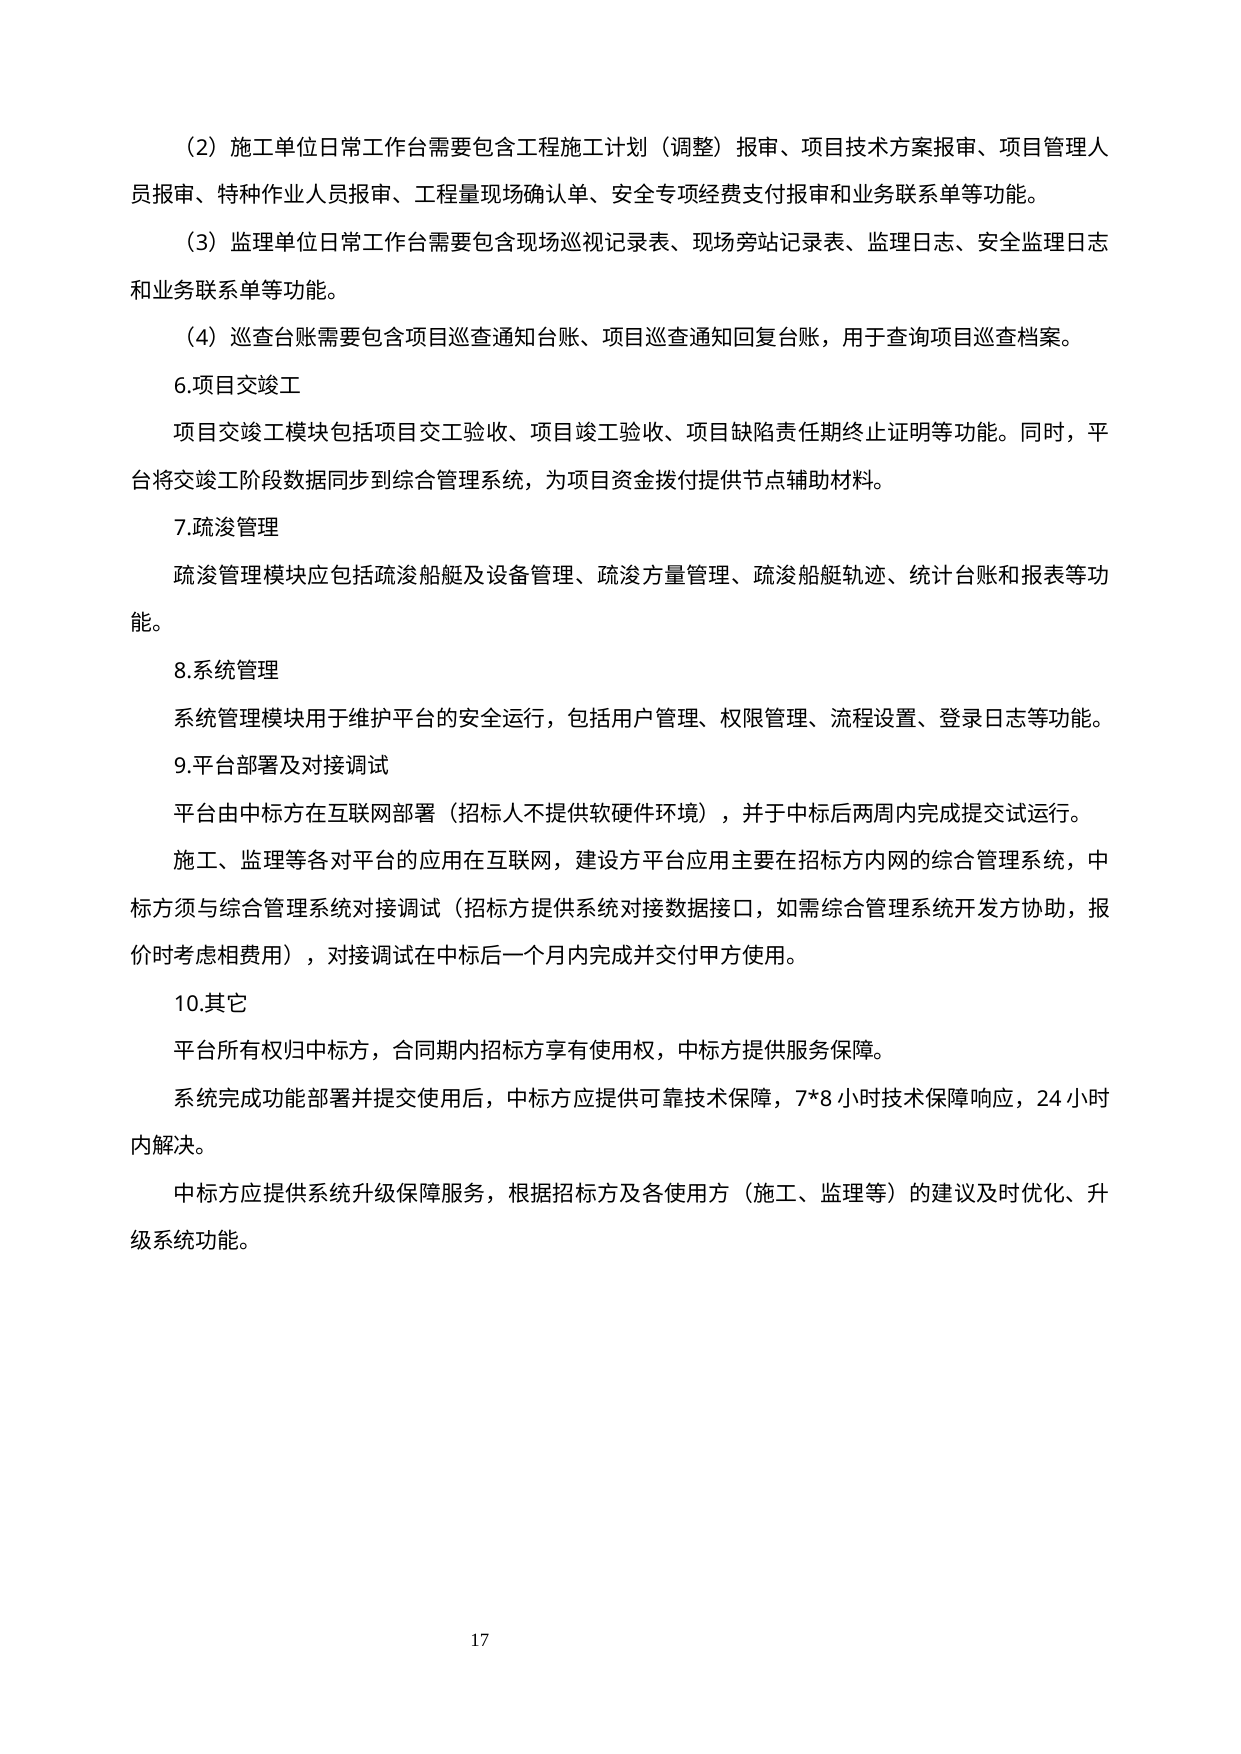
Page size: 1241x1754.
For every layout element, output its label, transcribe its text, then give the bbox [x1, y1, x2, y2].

text 6.项目交竣工 [130, 368, 1110, 399]
text 10.其它 [130, 986, 1110, 1017]
text 系统管理模块用于维护平台的安全运行，包括用户管理、权限管理、流程设置、登录日志等功能。 [130, 701, 1110, 732]
text 9.平台部署及对接调试 [130, 748, 1110, 780]
text 项目交竣工模块包括项目交工验收、项目竣工验收、项目缺陷责任期终止证明等功能。同时，平台将交竣工阶段数据同步到综合管理系统，为项目资金拨付提供节点辅助材料。 [130, 415, 1110, 494]
text 7.疏浚管理 [130, 510, 1110, 542]
text （3）监理单位日常工作台需要包含现场巡视记录表、现场旁站记录表、监理日志、安全监理日志和业务联系单等功能。 [130, 225, 1110, 304]
text （4）巡查台账需要包含项目巡查通知台账、项目巡查通知回复台账，用于查询项目巡查档案。 [130, 320, 1110, 352]
text 疏浚管理模块应包括疏浚船艇及设备管理、疏浚方量管理、疏浚船艇轨迹、统计台账和报表等功能。 [130, 558, 1110, 637]
text 系统完成功能部署并提交使用后，中标方应提供可靠技术保障，7*8小时技术保障响应，24小时内解决。 [130, 1081, 1110, 1160]
text 平台由中标方在互联网部署（招标人不提供软硬件环境），并于中标后两周内完成提交试运行。 [130, 796, 1110, 827]
text 平台所有权归中标方，合同期内招标方享有使用权，中标方提供服务保障。 [130, 1033, 1110, 1065]
text 8.系统管理 [130, 653, 1110, 685]
text 施工、监理等各对平台的应用在互联网，建设方平台应用主要在招标方内网的综合管理系统，中标方须与综合管理系统对接调试（招标方提供系统对接数据接口，如需综合管理系统开发方协助，报价时考虑相费用），对接调试在中标后一个月内完成并交付甲方使用。 [130, 843, 1110, 970]
text 中标方应提供系统升级保障服务，根据招标方及各使用方（施工、监理等）的建议及时优化、升级系统功能。 [130, 1176, 1110, 1255]
text （2）施工单位日常工作台需要包含工程施工计划（调整）报审、项目技术方案报审、项目管理人员报审、特种作业人员报审、工程量现场确认单、安全专项经费支付报审和业务联系单等功能。 [130, 130, 1110, 209]
